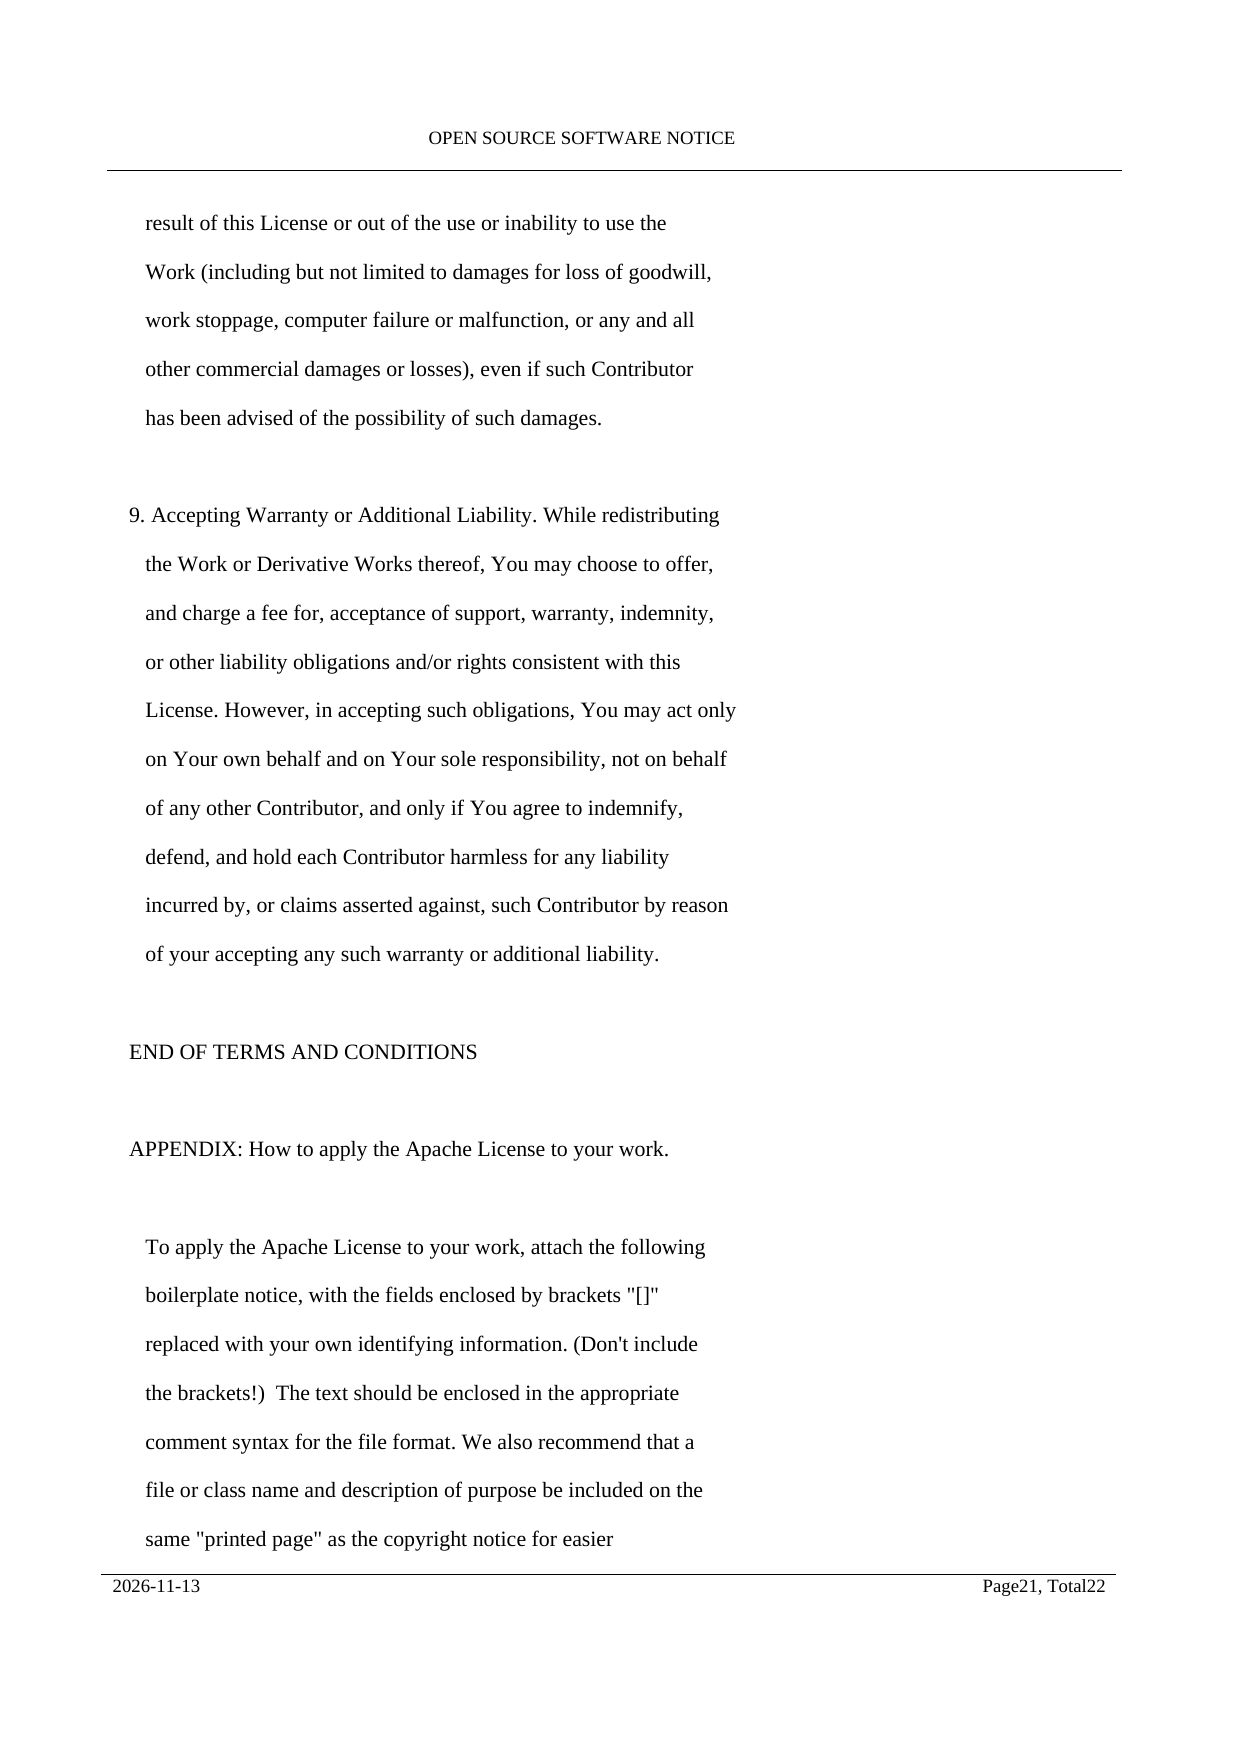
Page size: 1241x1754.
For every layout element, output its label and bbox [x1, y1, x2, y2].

text [112, 206, 1128, 1555]
